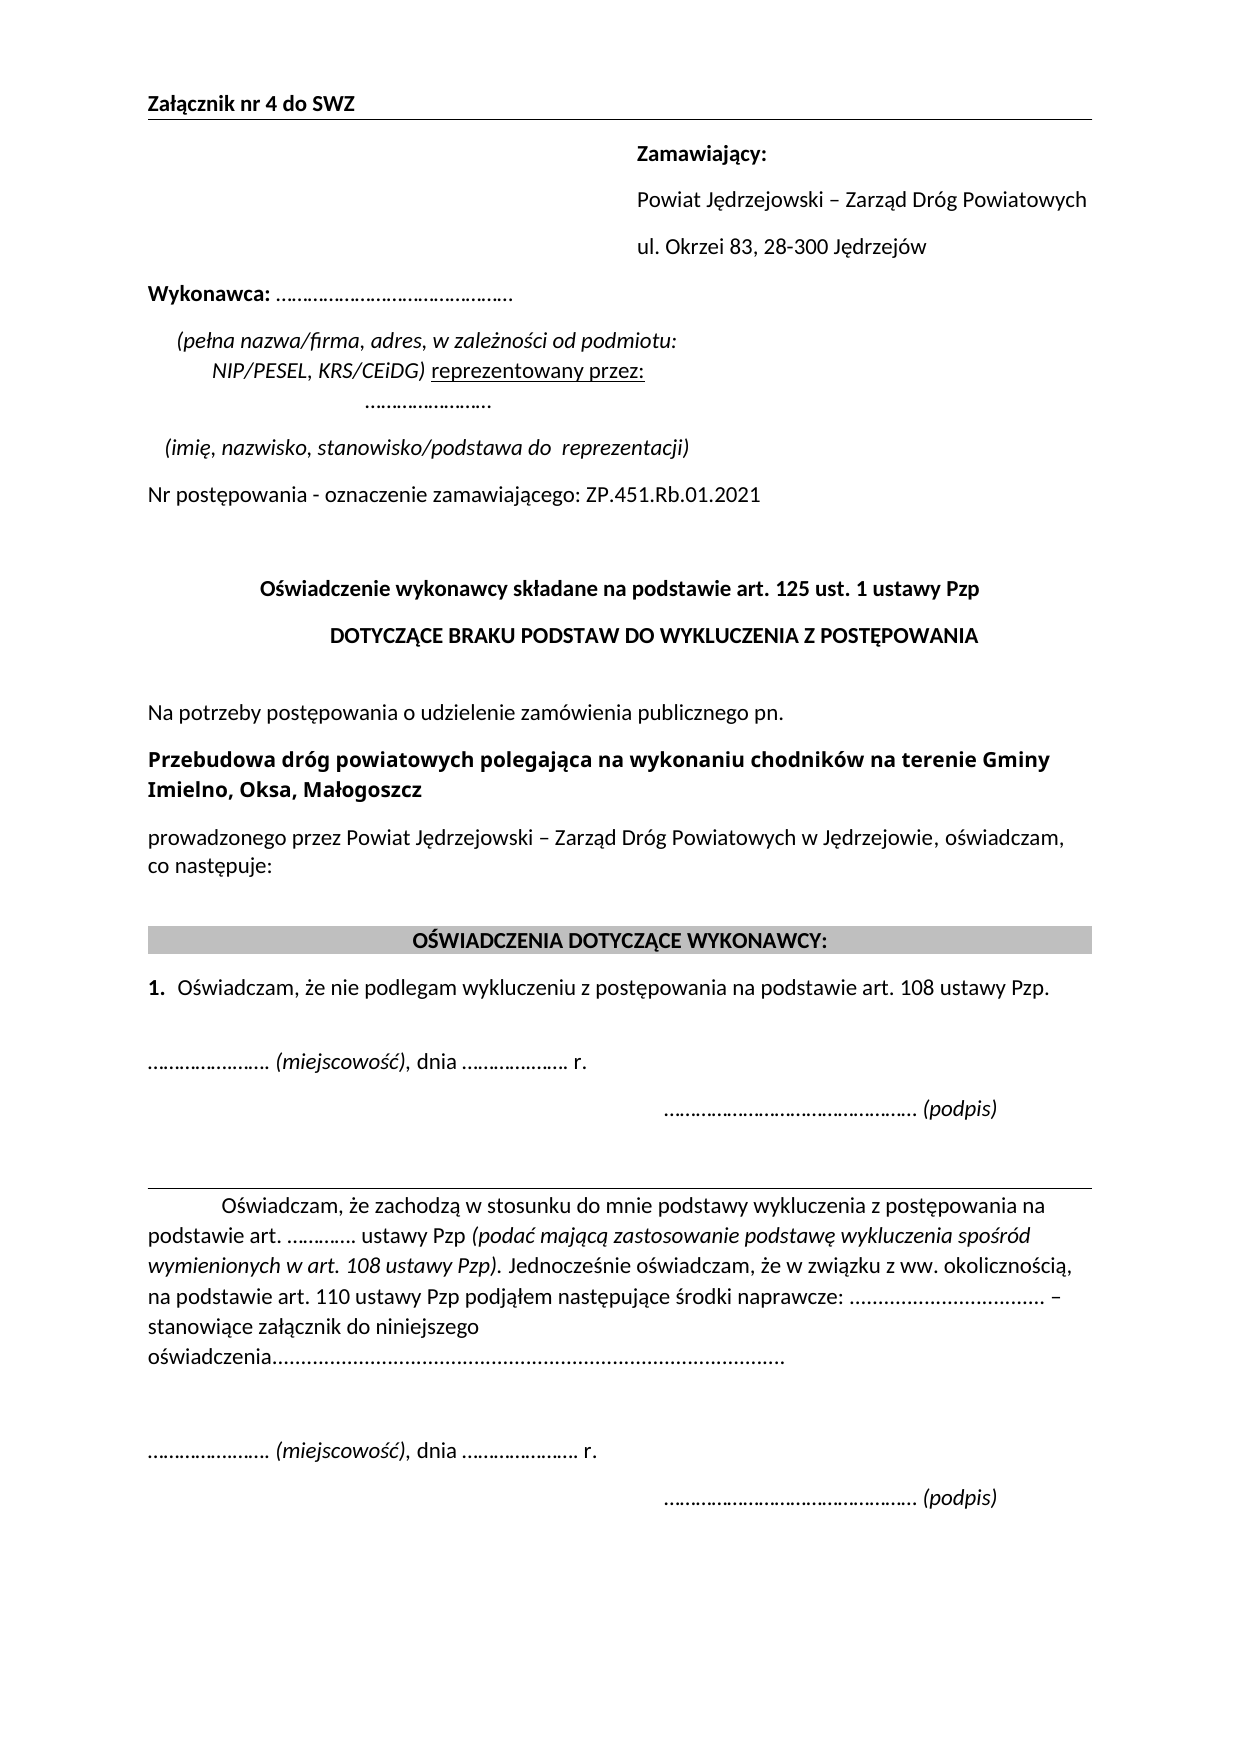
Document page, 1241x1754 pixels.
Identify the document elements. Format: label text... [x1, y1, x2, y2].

text ………………………………………… (podpis) [148, 1094, 1092, 1122]
text DOTYCZĄCE BRAKU PODSTAW DO WYKLUCZENIA Z POSTĘPOWANIA [148, 621, 1092, 679]
text Oświadczam, że zachodzą w stosunku do mnie podstawy wykluczenia z postępowania na podstawie art. …………. ustawy Pzp (podać mającą zastosowanie podstawę wykluczenia spośród wymienionych w art. 108 ustawy Pzp). Jednocześnie oświadczam, że w związku z ww. okolicznością, na podstawie art. 110 ustawy Pzp podjąłem następujące środki naprawcze: .................................. – stanowiące załącznik do niniejszego oświadczenia......................................................................................... [148, 1189, 1092, 1370]
text Załącznik nr 4 do SWZ [148, 89, 1092, 119]
text co następuje: [148, 851, 1092, 879]
text Nr postępowania - oznaczenie zamawiającego: ZP.451.Rb.01.2021 [148, 480, 1092, 508]
text Przebudowa dróg powiatowych polegająca na wykonaniu chodników na terenie Gminy Imielno, Oksa, Małogoszcz [148, 745, 1092, 804]
text Powiat Jędrzejowski – Zarząd Dróg Powiatowych [148, 186, 1092, 213]
text ul. Okrzei 83, 28-300 Jędrzejów [148, 232, 1092, 260]
text OŚWIADCZENIA DOTYCZĄCE WYKONAWCY: [148, 926, 1092, 954]
text …………….……. (miejscowość), dnia ………….……. r. [148, 1047, 1092, 1076]
text Oświadczenie wykonawcy składane na podstawie art. 125 ust. 1 ustawy Pzp [148, 574, 1092, 602]
text …………….……. (miejscowość), dnia …………………. r. [148, 1436, 1092, 1464]
text ………………………………………… (podpis) [148, 1483, 1092, 1511]
text Na potrzeby postępowania o udzielenie zamówienia publicznego pn. [148, 698, 1092, 726]
text (imię, nazwisko, stanowisko/podstawa do reprezentacji) [148, 433, 709, 461]
text Wykonawca: ……………………………………… [148, 279, 709, 307]
list Oświadczam, że nie podlegam wykluczeniu z postępowania na podstawie art. 108 ustawy Pzp. [148, 973, 1092, 1001]
text Zamawiający: [148, 139, 1092, 167]
text prowadzonego przez Powiat Jędrzejowski – Zarząd Dróg Powiatowych w Jędrzejowie, oświadczam, [148, 823, 1092, 851]
text (pełna nazwa/firma, adres, w zależności od podmiotu: NIP/PESEL, KRS/CEiDG) reprezentowany przez: …………………… [148, 326, 709, 414]
